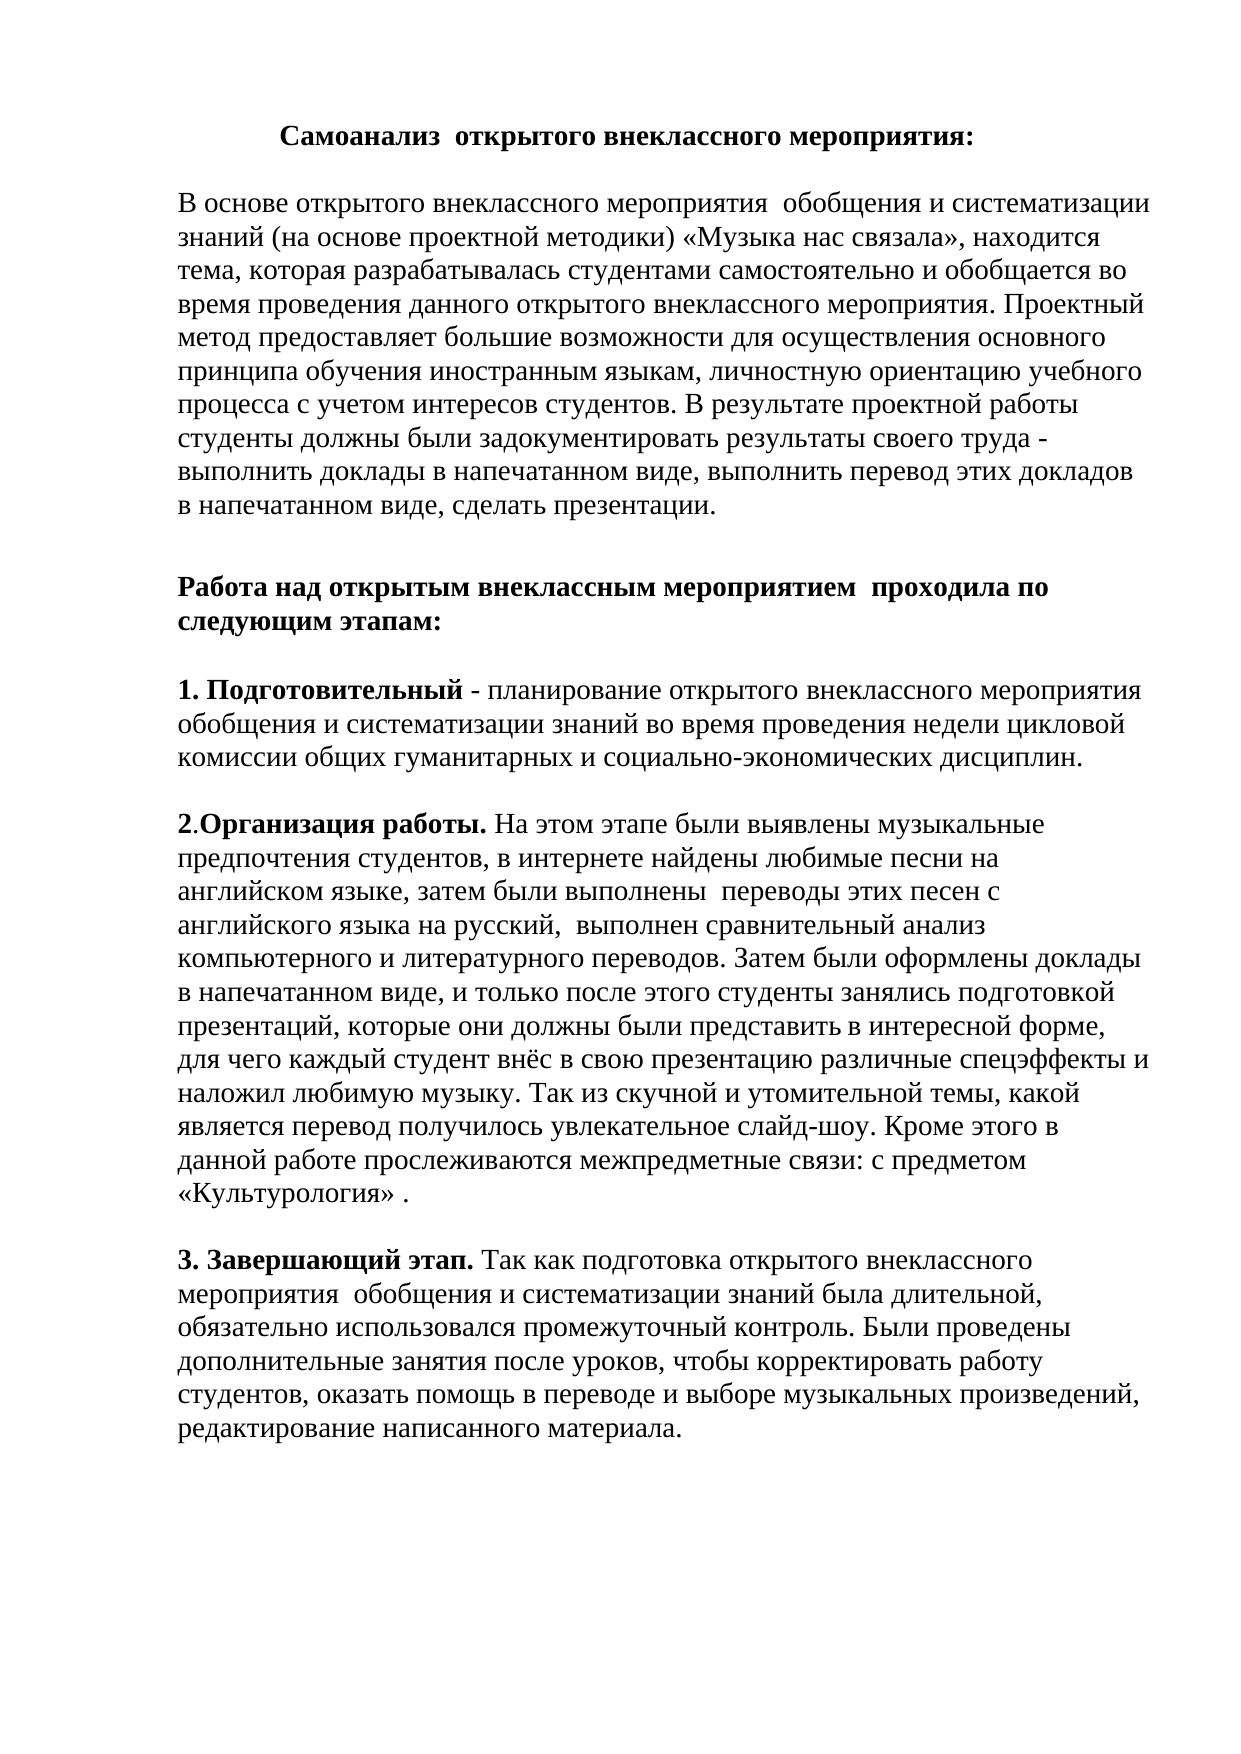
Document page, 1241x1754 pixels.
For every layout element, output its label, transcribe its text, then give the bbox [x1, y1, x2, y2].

text Самоанализ открытого внеклассного мероприятия: [177, 118, 1077, 185]
text Работа над открытым внеклассным мероприятием проходила по следующим этапам: 1. Подготовительный - планирование открытого внеклассного мероприятия обобщения и систематизации знаний во время проведения недели цикловой комиссии общих гуманитарных и социально-экономических дисциплин. 2.Организация работы. На этом этапе были выявлены музыкальные предпочтения студентов, в интернете найдены любимые песни на английском языке, затем были выполнены переводы этих песен с английского языка на русский, выполнен сравнительный анализ компьютерного и литературного переводов. Затем были оформлены доклады в напечатанном виде, и только после этого студенты занялись подготовкой презентаций, которые они должны были представить в интересной форме, для чего каждый студент внёс в свою презентацию различные спецэффекты и наложил любимую музыку. Так из скучной и утомительной темы, какой является перевод получилось увлекательное слайд-шоу. Кроме этого в данной работе прослеживаются межпредметные связи: с предметом «Культурология» . 3. Завершающий этап. Так как подготовка открытого внеклассного мероприятия обобщения и систематизации знаний была длительной, обязательно использовался промежуточный контроль. Были проведены дополнительные занятия после уроков, чтобы корректировать работу студентов, оказать помощь в переводе и выборе музыкальных произведений, редактирование написанного материала. [177, 569, 1152, 1472]
text В основе открытого внеклассного мероприятия обобщения и систематизации знаний (на основе проектной методики) «Музыка нас связала», находится тема, которая разрабатывалась студентами самостоятельно и обобщается во время проведения данного открытого внеклассного мероприятия. Проектный метод предоставляет большие возможности для осуществления основного принципа обучения иностранным языкам, личностную ориентацию учебного процесса с учетом интересов студентов. В результате проектной работы студенты должны были задокументировать результаты своего труда - выполнить доклады в напечатанном виде, выполнить перевод этих докладов в напечатанном виде, сделать презентации. [177, 185, 1152, 549]
